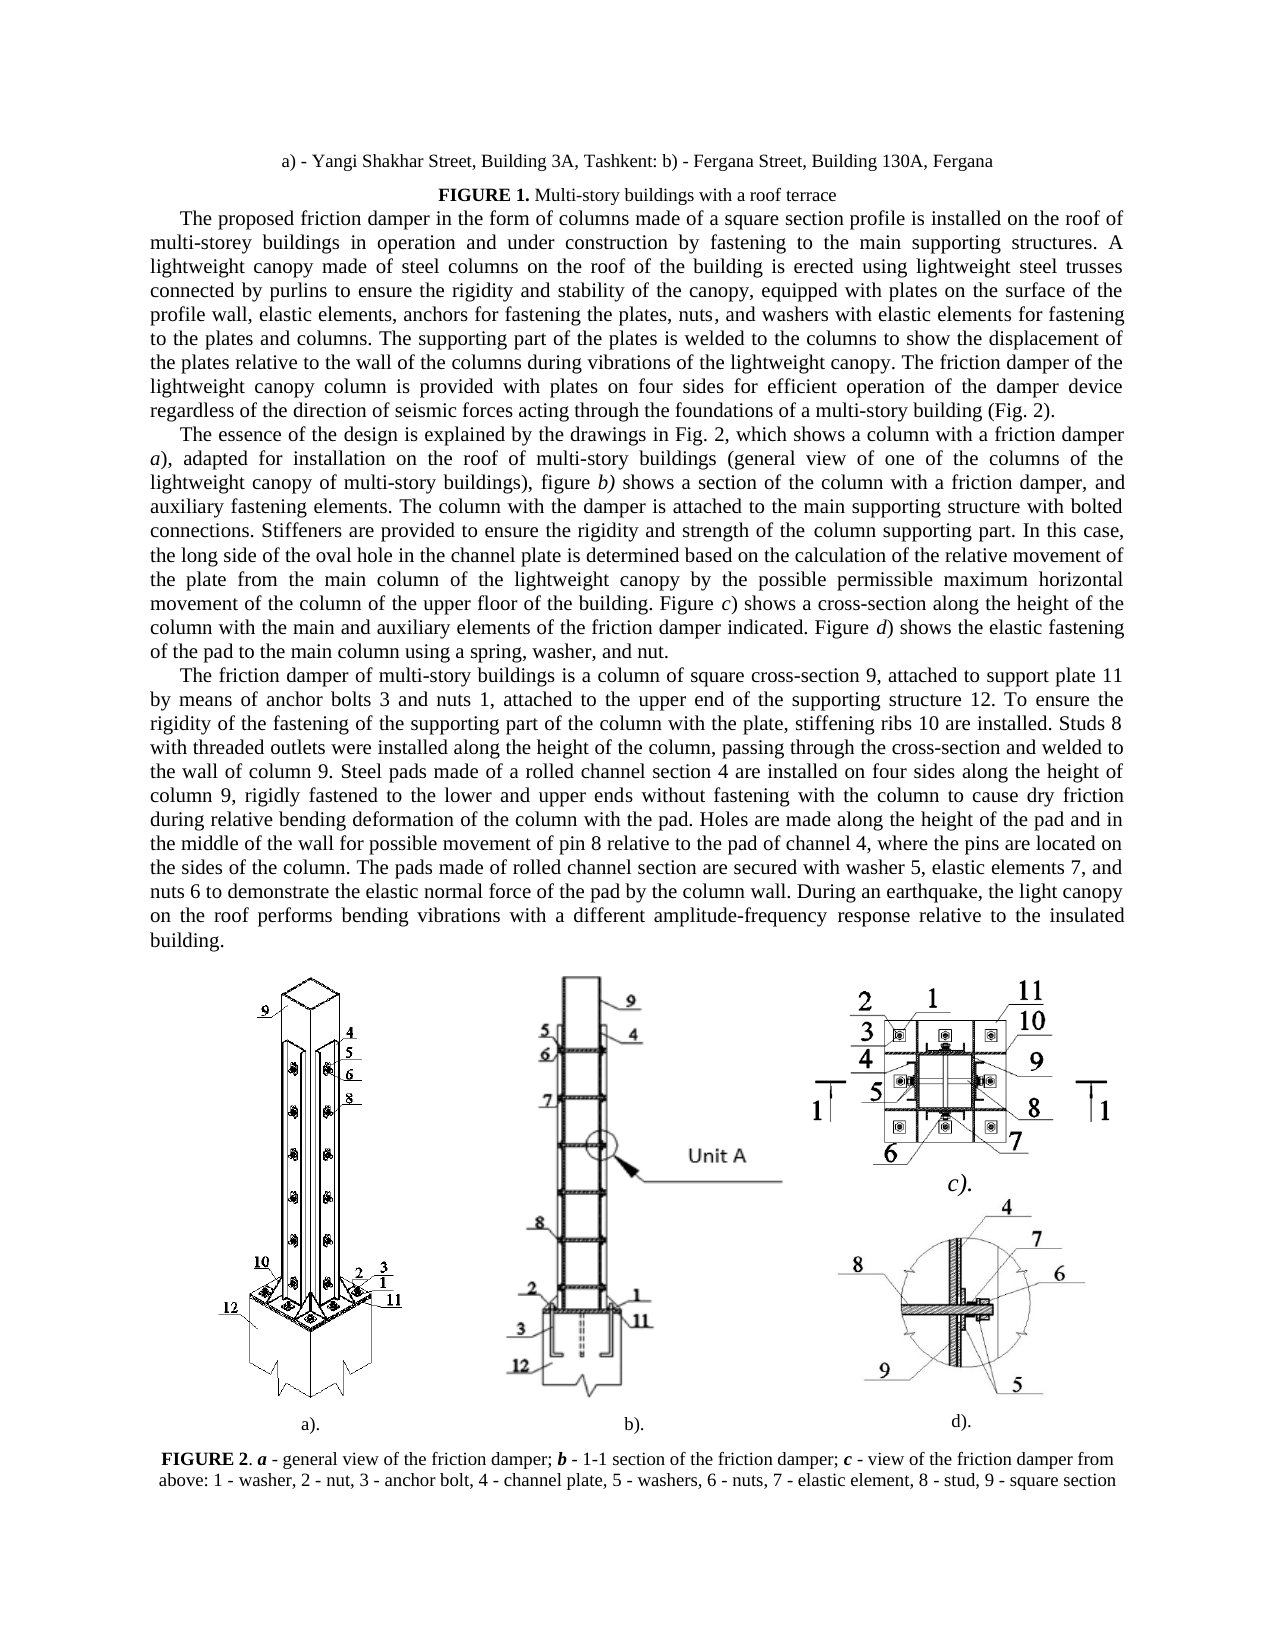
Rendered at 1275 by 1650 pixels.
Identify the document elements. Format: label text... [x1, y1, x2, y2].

text The friction damper of multi-story buildings is a column of square cross-section 9, attached to support plate 11 by means of anchor bolts 3 and nuts 1, attached to the upper end of the supporting structure 12. To ensure the rigidity of the fastening of the supporting part of the column with the plate, stiffening ribs 10 are installed. Studs 8 with threaded outlets were installed along the height of the column, passing through the cross-section and welded to the wall of column 9. Steel pads made of a rolled channel section 4 are installed on four sides along the height of column 9, rigidly fastened to the lower and upper ends without fastening with the column to cause dry friction during relative bending deformation of the column with the pad. Holes are made along the height of the pad and in the middle of the wall for possible movement of pin 8 relative to the pad of channel 4, where the pins are located on the sides of the column. The pads made of rolled channel section are secured with washer 5, elastic elements 7, and nuts 6 to demonstrate the elastic normal force of the pad by the column wall. During an earthquake, the light canopy on the roof performs bending vibrations with a different amplitude-frequency response relative to the insulated building. [150, 663, 1125, 952]
table_header a). [150, 976, 471, 1435]
picture [835, 1197, 1088, 1398]
text The proposed friction damper in the form of columns made of a square section profile is installed on the roof of multi-storey buildings in operation and under construction by fastening to the main supporting structures. A lightweight canopy made of steel columns on the roof of the building is erected using lightweight steel trusses connected by purlins to ensure the rigidity and stability of the canopy, equipped with plates on the surface of the profile wall, elastic elements, anchors for fastening the plates, nuts, and washers with elastic elements for fastening to the plates and columns. The supporting part of the plates is welded to the columns to show the displacement of the plates relative to the wall of the columns during vibrations of the lightweight canopy. The friction damper of the lightweight canopy column is provided with plates on four sides for efficient operation of the damper device regardless of the direction of seismic forces acting through the foundations of a multi-story building (Fig. 2). [150, 206, 1125, 422]
table_header c). d). [798, 976, 1125, 1435]
text FIGURE 1. Multi-story buildings with a roof terrace [150, 184, 1125, 206]
text The essence of the design is explained by the drawings in Fig. 2, which shows a column with a friction damper a), adapted for installation on the roof of multi-story buildings (general view of one of the columns of the lightweight canopy of multi-story buildings), figure b) shows a section of the column with a friction damper, and auxiliary fastening elements. The column with the damper is attached to the main supporting structure with bolted connections. Stiffeners are provided to ensure the rigidity and strength of the column supporting part. In this case, the long side of the oval hole in the channel plate is determined based on the calculation of the relative movement of the plate from the main column of the lightweight canopy by the possible permissible maximum horizontal movement of the column of the upper floor of the building. Figure c) shows a cross-section along the height of the column with the main and auxiliary elements of the friction damper indicated. Figure d) shows the elastic fastening of the pad to the main column using a spring, washer, and nut. [150, 422, 1125, 663]
table_header b). [471, 976, 798, 1435]
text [150, 1447, 1125, 1491]
text a) - Yangi Shakhar Street, Building 3A, Tashkent: b) - Fergana Street, Building 130A, Fergana [150, 150, 1125, 172]
picture [482, 975, 787, 1401]
